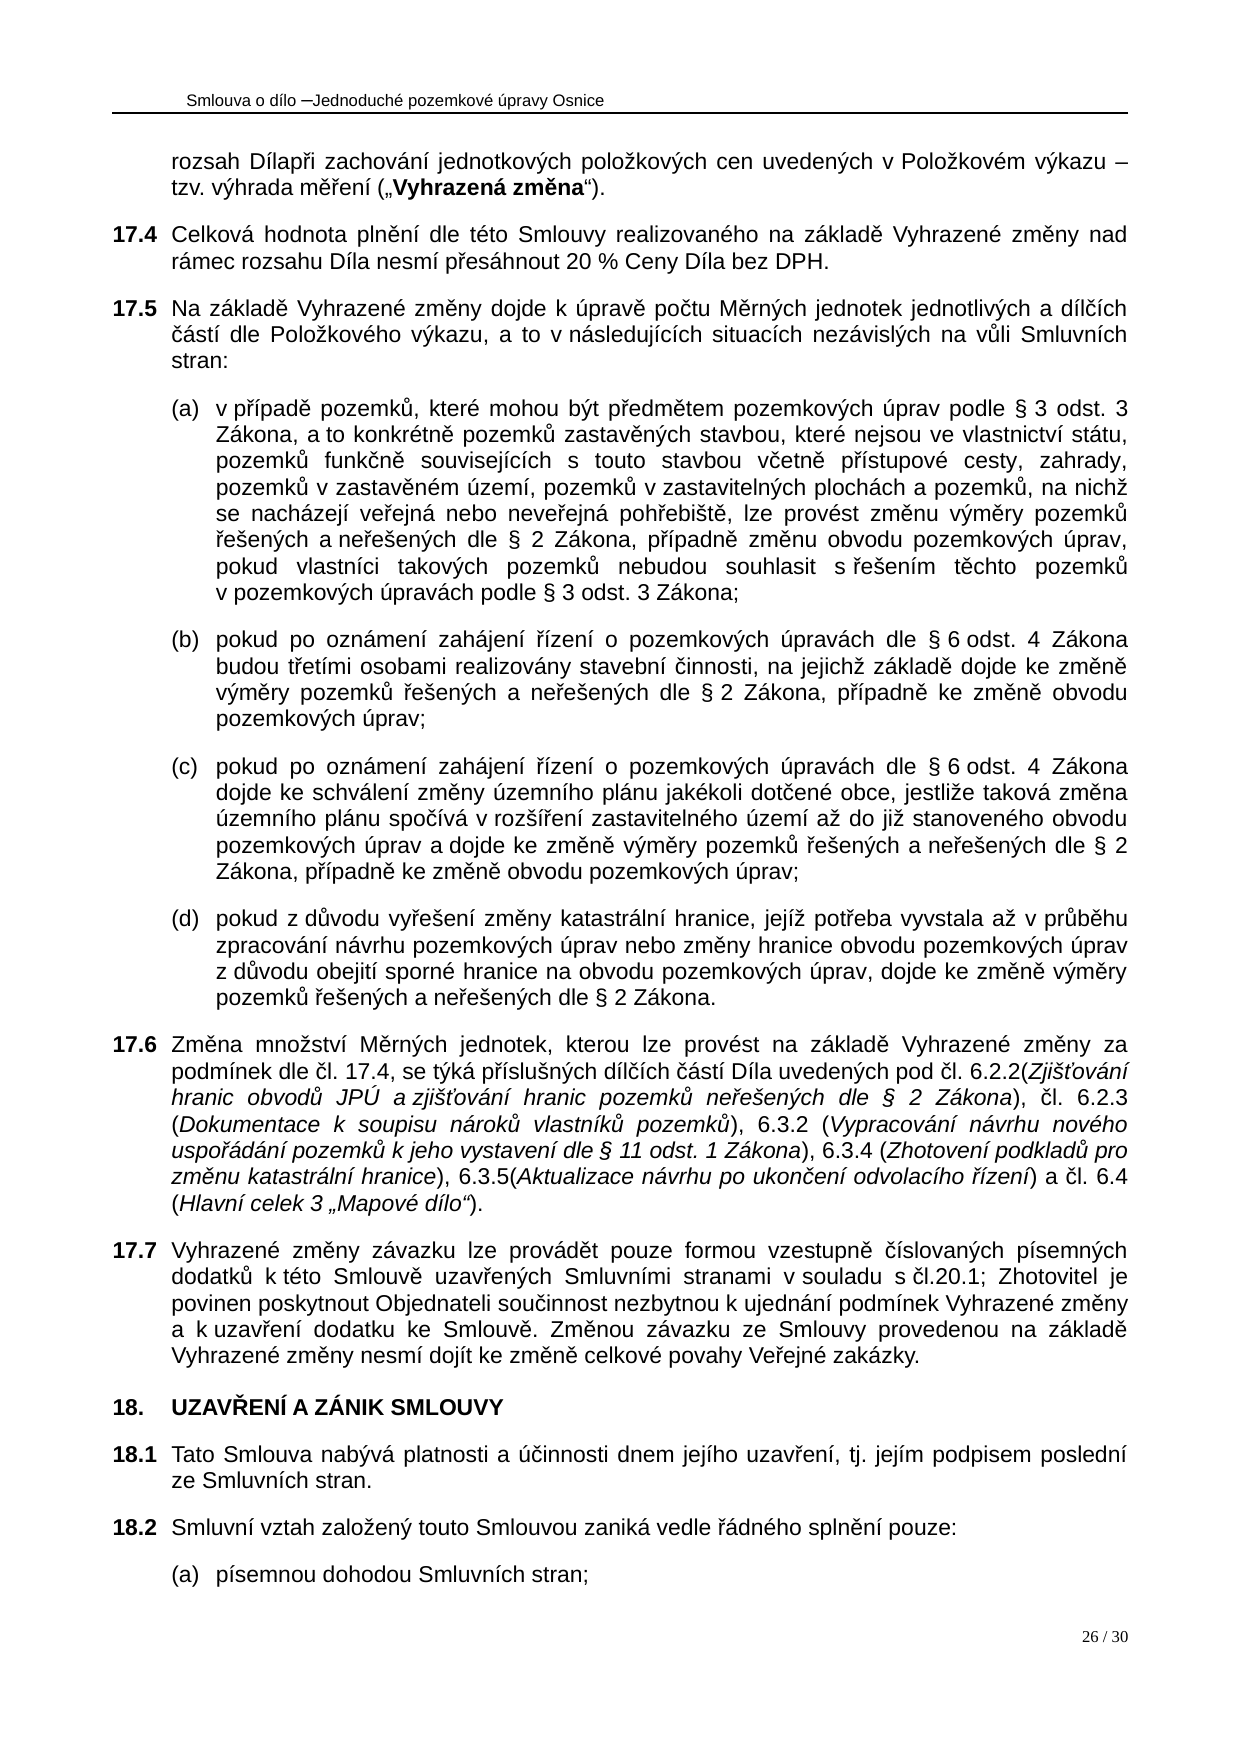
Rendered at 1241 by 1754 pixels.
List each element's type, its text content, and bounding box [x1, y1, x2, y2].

text Uzavření a zánik smlouvy [112, 1393, 1128, 1420]
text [112, 148, 1128, 200]
list pokud po oznámení zahájení řízení o pozemkových úpravách dle § 6 odst. 4 Zákona dojde ke schválení změny územního plánu jakékoli dotčené obce, jestliže taková změna územního plánu spočívá v rozšíření zastavitelného území až do již stanoveného obvodu pozemkových úprav a dojde ke změně výměry pozemků řešených a neřešených dle § 2 Zákona, případně ke změně obvodu pozemkových úprav; [171, 753, 1128, 884]
list v případě pozemků, které mohou být předmětem pozemkových úprav podle § 3 odst. 3 Zákona, a to konkrétně pozemků zastavěných stavbou, které nejsou ve vlastnictví státu, pozemků funkčně souvisejících s touto stavbou včetně přístupové cesty, zahrady, pozemků v zastavěném území, pozemků v zastavitelných plochách a pozemků, na nichž se nacházejí veřejná nebo neveřejná pohřebiště, lze provést změnu výměry pozemků řešených a neřešených dle § 2 Zákona, případně změnu obvodu pozemkových úprav, pokud vlastníci takových pozemků nebudou souhlasit s řešením těchto pozemků v pozemkových úpravách podle § 3 odst. 3 Zákona; [171, 395, 1128, 606]
list pokud z důvodu vyřešení změny katastrální hranice, jejíž potřeba vyvstala až v průběhu zpracování návrhu pozemkových úprav nebo změny hranice obvodu pozemkových úprav z důvodu obejití sporné hranice na obvodu pozemkových úprav, dojde ke změně výměry pozemků řešených a neřešených dle § 2 Zákona. [171, 905, 1128, 1011]
text Smluvní vztah založený touto Smlouvou zaniká vedle řádného splnění pouze: [112, 1514, 1128, 1541]
text Celková hodnota plnění dle této Smlouvy realizovaného na základě Vyhrazené změny nad rámec rozsahu Díla nesmí přesáhnout 20 % Ceny Díla bez DPH. [112, 221, 1128, 274]
list pokud po oznámení zahájení řízení o pozemkových úpravách dle § 6 odst. 4 Zákona budou třetími osobami realizovány stavební činnosti, na jejichž základě dojde ke změně výměry pozemků řešených a neřešených dle § 2 Zákona, případně ke změně obvodu pozemkových úprav; [171, 626, 1128, 732]
list písemnou dohodou Smluvních stran; [171, 1561, 1128, 1588]
text Na základě Vyhrazené změny dojde k úpravě počtu Měrných jednotek jednotlivých a dílčích částí dle Položkového výkazu, a to v následujících situacích nezávislých na vůli Smluvních stran: [112, 295, 1128, 374]
text Tato Smlouva nabývá platnosti a účinnosti dnem jejího uzavření, tj. jejím podpisem poslední ze Smluvních stran. [112, 1441, 1128, 1493]
